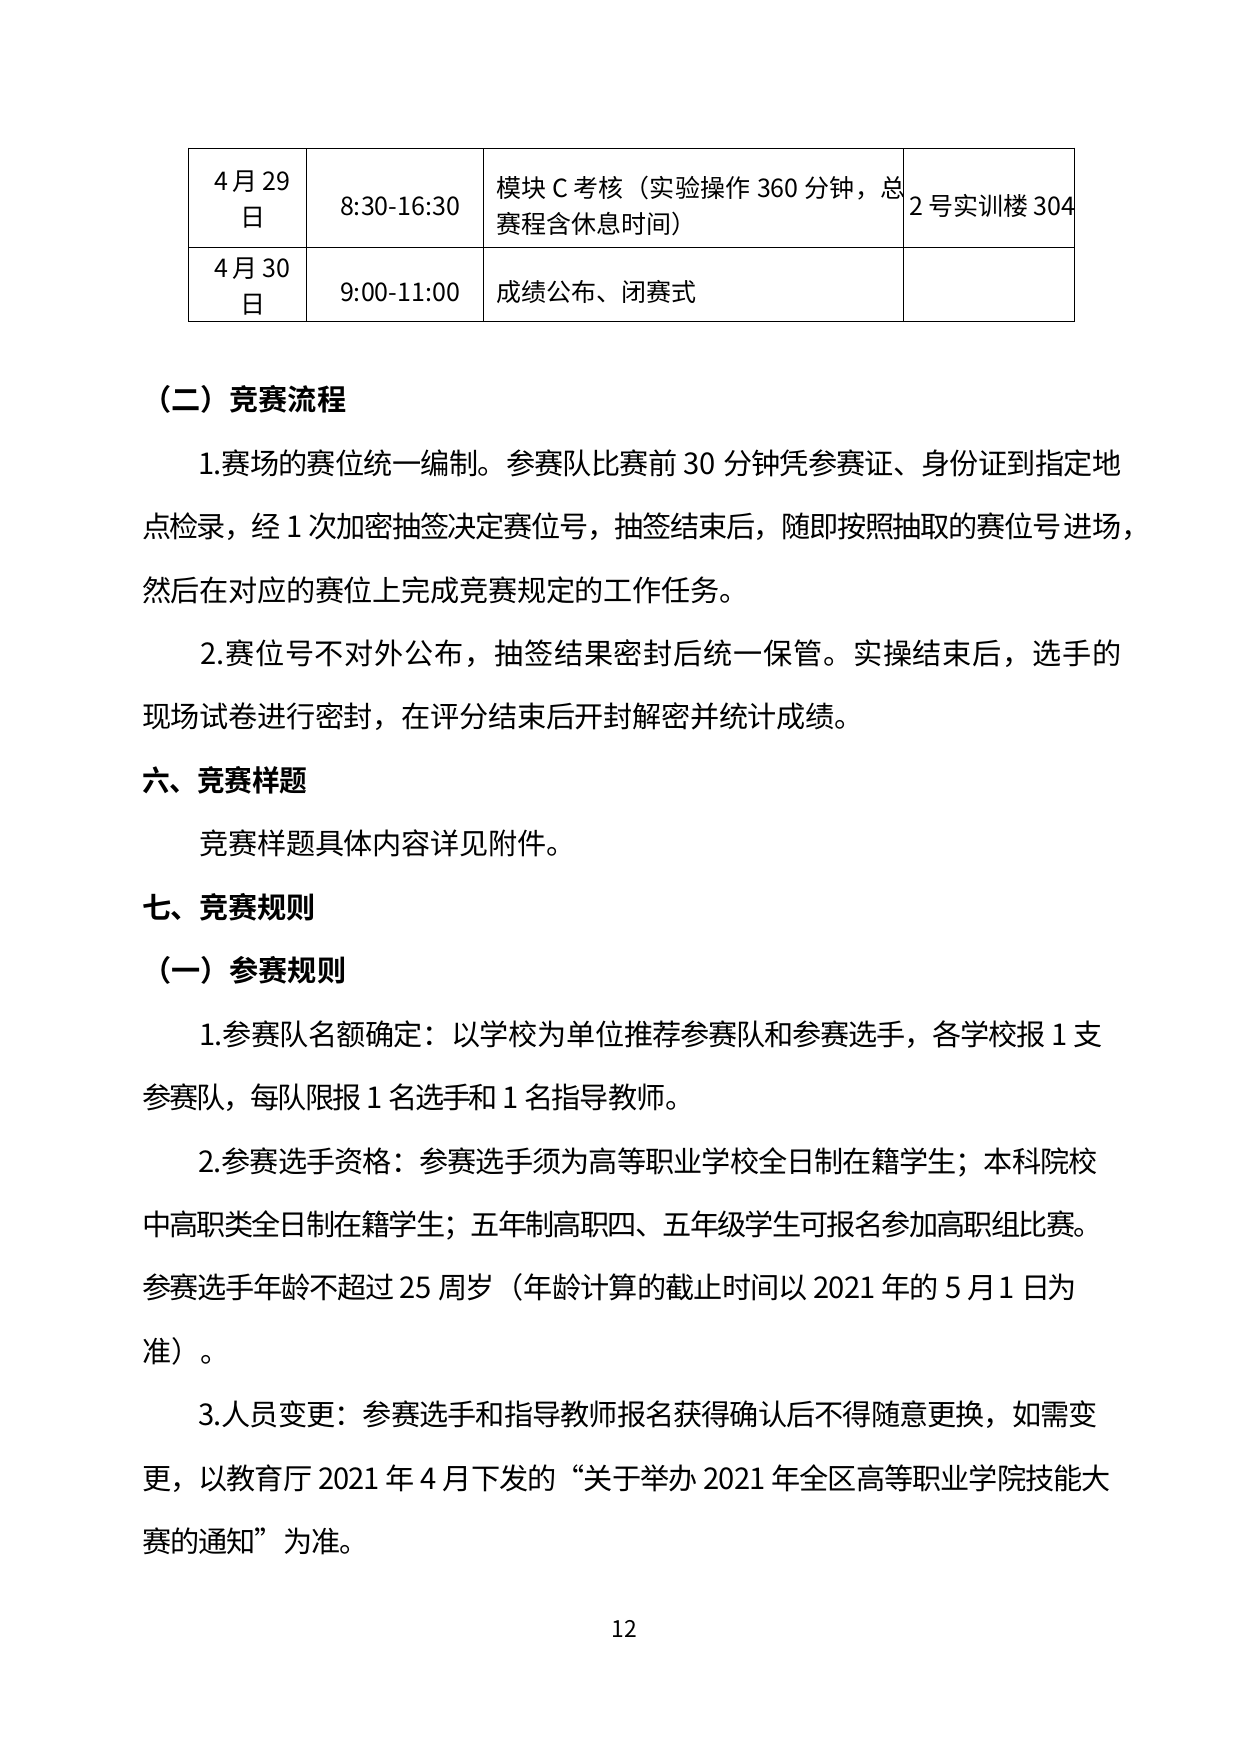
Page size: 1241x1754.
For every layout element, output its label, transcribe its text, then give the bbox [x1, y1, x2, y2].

text （二）竞赛流程 [142, 377, 1122, 419]
table_cell 模块C考核（实验操作360分钟，总赛程含休息时间） [484, 149, 903, 247]
subtitle （一）参赛规则 [142, 948, 1122, 990]
text 3.人员变更：参赛选手和指导教师报名获得确认后不得随意更换，如需变更，以教育厅2021年4月下发的“关于举办2021年全区高等职业学院技能大赛的通知”为准。 [142, 1392, 1122, 1561]
text 2.赛位号不对外公布，抽签结果密封后统一保管。实操结束后，选手的现场试卷进行密封，在评分结束后开封解密并统计成绩。 [142, 631, 1122, 736]
table_cell 2号实训楼304 [904, 149, 1074, 247]
text 七、竞赛规则 [142, 884, 1122, 927]
table_cell 4月29日 [189, 149, 306, 247]
table_cell 8:30-16:30 [307, 149, 483, 247]
text 1.参赛队名额确定：以学校为单位推荐参赛队和参赛选手，各学校报 1 支参赛队，每队限报 1 名选手和 1 名指导教师。 [142, 1011, 1122, 1117]
table_cell 成绩公布、闭赛式 [484, 248, 903, 321]
table_cell 9:00-11:00 [307, 248, 483, 321]
table_cell 4月30日 [189, 248, 306, 321]
table_cell [904, 248, 1074, 321]
list 1.赛场的赛位统一编制。参赛队比赛前 30 分钟凭参赛证、身份证到指定地点检录，经 1 次加密抽签决定赛位号，抽签结束后，随即按照抽取的赛位号进场，然后在对应的赛位上完成竞赛规定的工作任务。 [142, 440, 1122, 609]
subtitle 六、竞赛样题 [142, 757, 1122, 800]
text 2.参赛选手资格：参赛选手须为高等职业学校全日制在籍学生；本科院校中高职类全日制在籍学生；五年制高职四、五年级学生可报名参加高职组比赛。参赛选手年龄不超过 25 周岁（年龄计算的截止时间以2021年的 5 月 1 日为准）。 [142, 1138, 1122, 1371]
text 竞赛样题具体内容详见附件。 [142, 821, 1122, 863]
